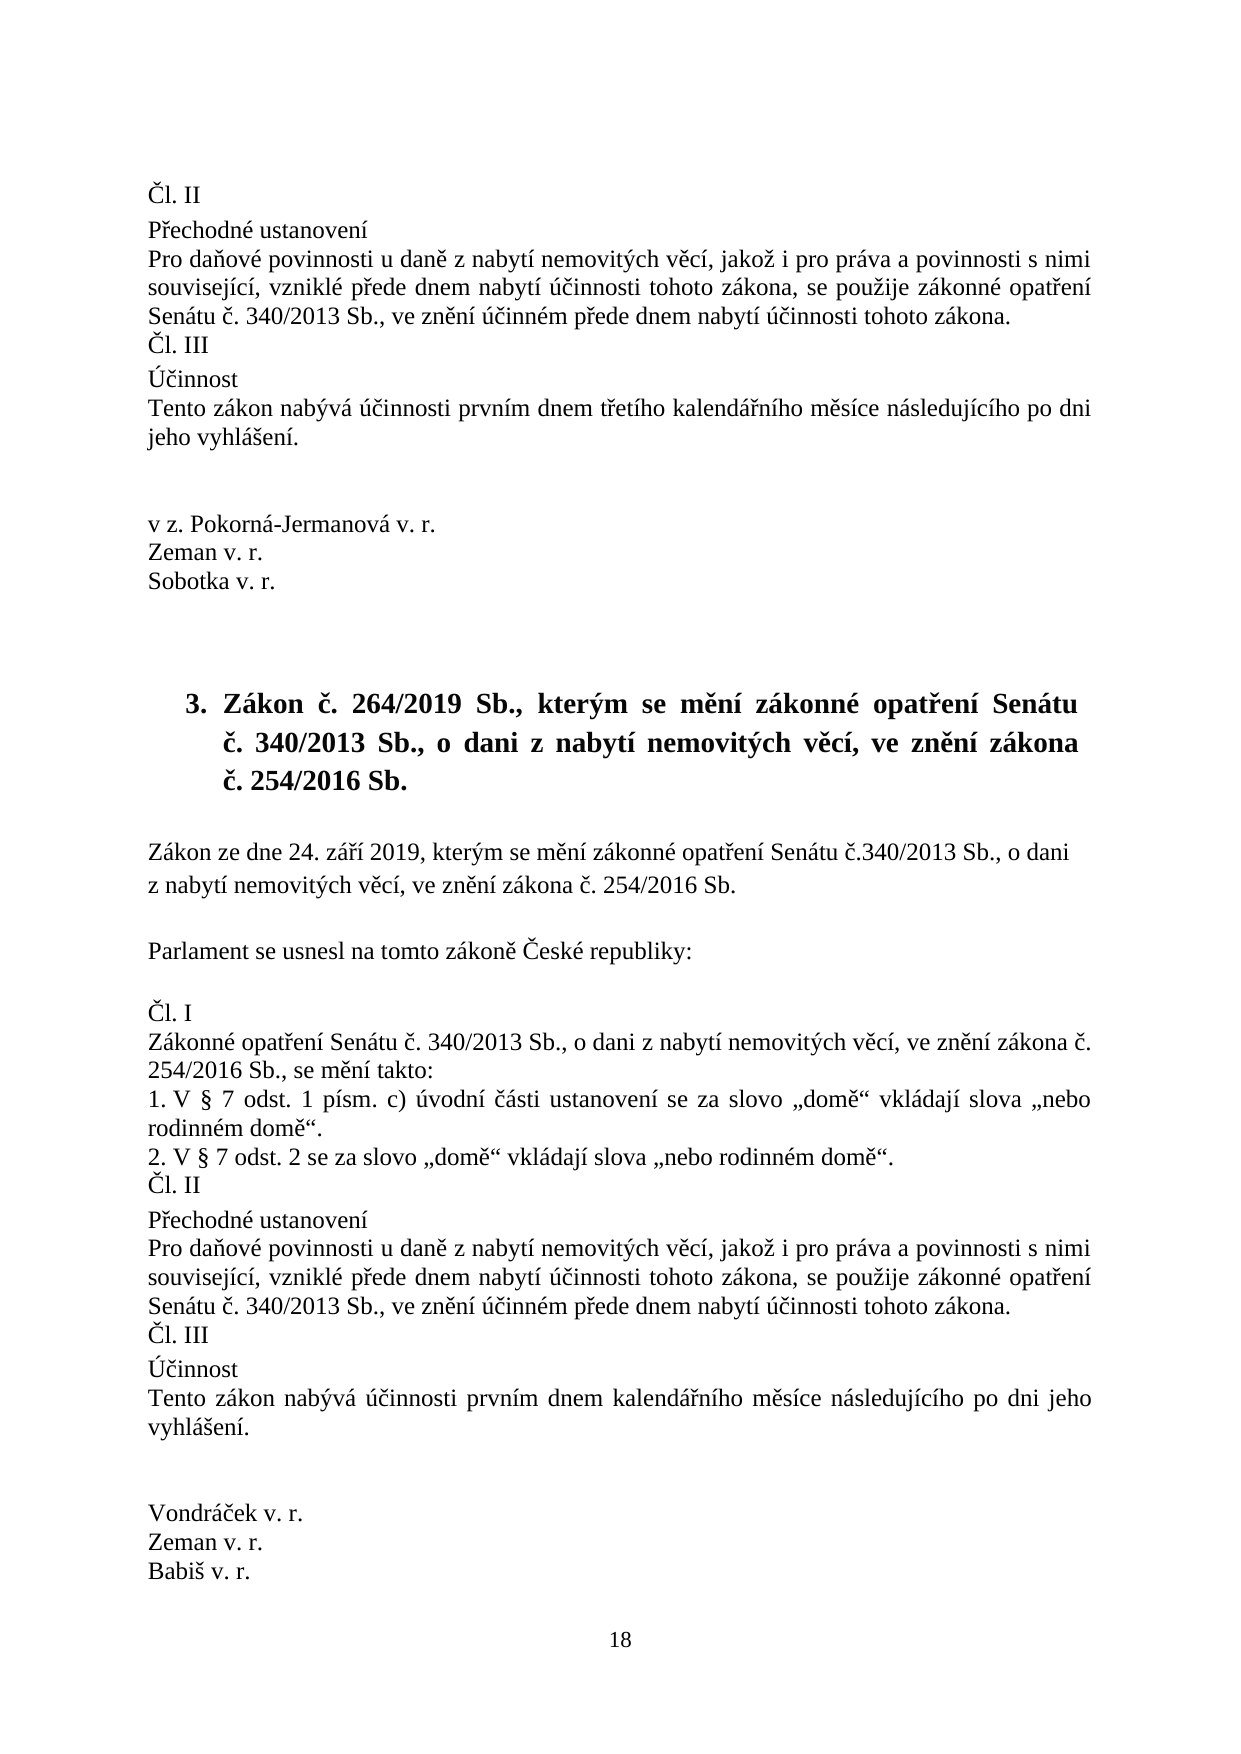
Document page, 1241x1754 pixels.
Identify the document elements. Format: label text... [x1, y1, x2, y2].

text Tento zákon nabývá účinnosti prvním dnem třetího kalendářního měsíce následujícího po dni jeho vyhlášení. [148, 393, 1093, 451]
text Čl. II [148, 1170, 1093, 1199]
text 2. V § 7 odst. 2 se za slovo „domě“ vkládají slova „nebo rodinném domě“. [148, 1142, 1093, 1170]
subtitle Přechodné ustanovení [148, 209, 1093, 244]
text Parlament se usnesl na tomto zákoně České republiky: [148, 936, 772, 965]
text Zeman v. r. [148, 537, 1093, 566]
text Babiš v. r. [148, 1556, 1093, 1584]
subtitle Přechodné ustanovení [148, 1199, 1093, 1233]
subtitle Účinnost [148, 1348, 1093, 1383]
text Zeman v. r. [148, 1527, 1093, 1556]
text Čl. I [148, 998, 1093, 1027]
text Sobotka v. r. [148, 566, 1093, 595]
text Zákonné opatření Senátu č. 340/2013 Sb., o dani z nabytí nemovitých věcí, ve znění zákona č. 254/2016 Sb., se mění takto: [148, 1027, 1093, 1084]
text Čl. III [148, 330, 1093, 359]
text Čl. II [148, 181, 1093, 209]
subtitle Účinnost [148, 359, 1093, 393]
text Pro daňové povinnosti u daně z nabytí nemovitých věcí, jakož i pro práva a povinnosti s nimi související, vzniklé přede dnem nabytí účinnosti tohoto zákona, se použije zákonné opatření Senátu č. 340/2013 Sb., ve znění účinném přede dnem nabytí účinnosti tohoto zákona. [148, 1233, 1093, 1320]
text v z. Pokorná-Jermanová v. r. [148, 509, 1093, 537]
text Tento zákon nabývá účinnosti prvním dnem kalendářního měsíce následujícího po dni jeho vyhlášení. [148, 1383, 1093, 1440]
text Čl. III [148, 1320, 1093, 1348]
text Vondráček v. r. [148, 1498, 1093, 1527]
text z nabytí nemovitých věcí, ve znění zákona č. 254/2016 Sb. [148, 870, 1093, 899]
list Zákon č. 264/2019 Sb., kterým se mění zákonné opatření Senátu č. 340/2013 Sb., o dani z nabytí nemovitých věcí, ve znění zákona č. 254/2016 Sb. [185, 686, 1093, 797]
text Pro daňové povinnosti u daně z nabytí nemovitých věcí, jakož i pro práva a povinnosti s nimi související, vzniklé přede dnem nabytí účinnosti tohoto zákona, se použije zákonné opatření Senátu č. 340/2013 Sb., ve znění účinném přede dnem nabytí účinnosti tohoto zákona. [148, 244, 1093, 330]
text Zákon ze dne 24. září 2019, kterým se mění zákonné opatření Senátu č.340/2013 Sb., o dani [148, 837, 1093, 866]
text 1. V § 7 odst. 1 písm. c) úvodní části ustanovení se za slovo „domě“ vkládají slova „nebo rodinném domě“. [148, 1084, 1093, 1142]
